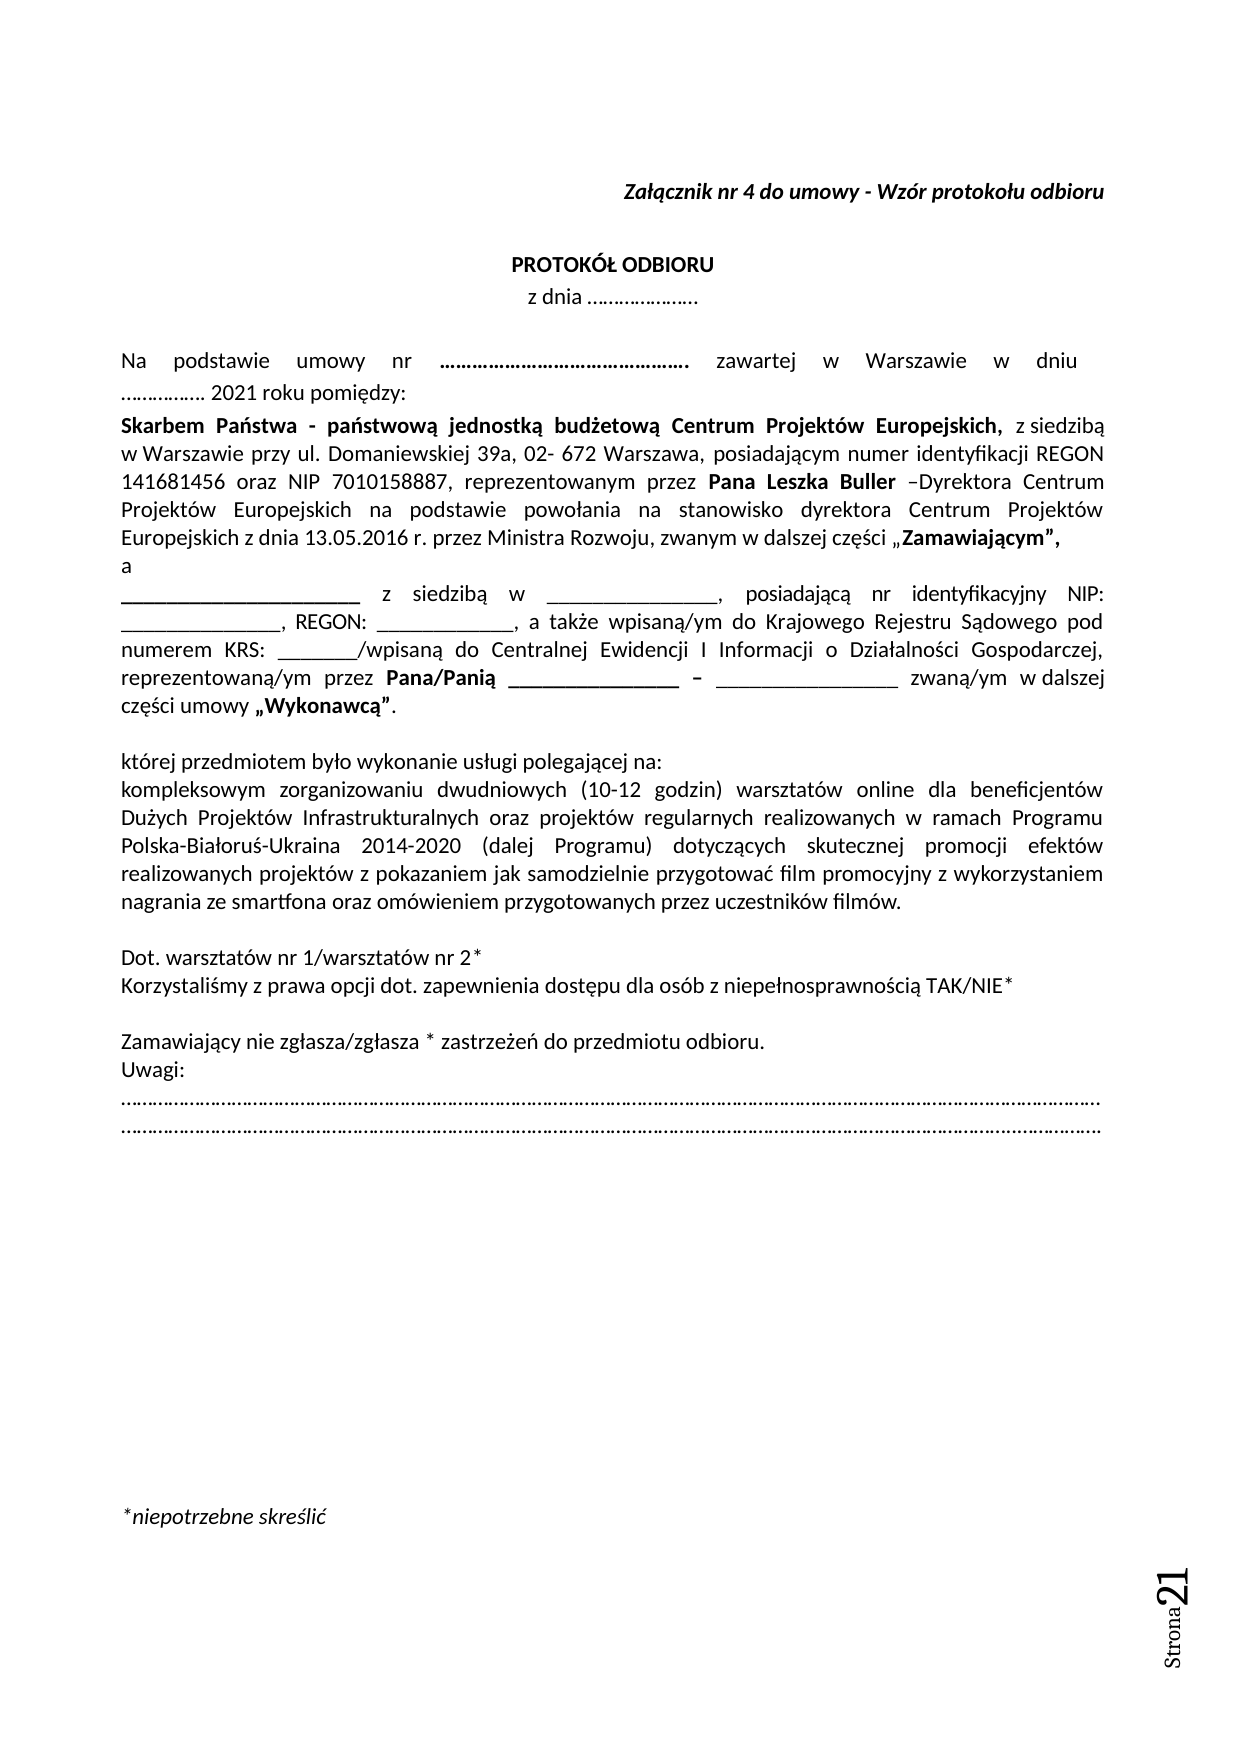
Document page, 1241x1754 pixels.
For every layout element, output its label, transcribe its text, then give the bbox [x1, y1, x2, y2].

text Skarbem Państwa - państwową jednostką budżetową Centrum Projektów Europejskich, z siedzibą w Warszawie przy ul. Domaniewskiej 39a, 02- 672 Warszawa, posiadającym numer identyfikacji REGON 141681456 oraz NIP 7010158887, reprezentowanym przez Pana Leszka Buller –Dyrektora Centrum Projektów Europejskich na podstawie powołania na stanowisko dyrektora Centrum Projektów Europejskich z dnia 13.05.2016 r. przez Ministra Rozwoju, zwanym w dalszej części „Zamawiającym”, [121, 411, 1105, 551]
text _____________________ z siedzibą w _______________, posiadającą nr identyfikacyjny NIP: ______________, REGON: ____________, a także wpisaną/ym do Krajowego Rejestru Sądowego pod numerem KRS: _______/wpisaną do Centralnej Ewidencji I Informacji o Działalności Gospodarczej, reprezentowaną/ym przez Pana/Panią _______________ – ________________ zwaną/ym w dalszej części umowy „Wykonawcą”. [121, 579, 1105, 719]
text z dnia ………………… [121, 282, 1105, 310]
text PROTOKÓŁ ODBIORU [121, 250, 1105, 278]
list Załącznik nr 4 do umowy - Wzór protokołu odbioru [83, 177, 1105, 205]
text Zamawiający nie zgłasza/zgłasza * zastrzeżeń do przedmiotu odbioru. [121, 1027, 1105, 1055]
text a [121, 551, 1105, 579]
text Dot. warsztatów nr 1/warsztatów nr 2* [121, 943, 1105, 971]
text Na podstawie umowy nr ………………………………………. zawartej w Warszawie w dniu ……………. 2021 roku pomiędzy: [121, 346, 1105, 407]
text której przedmiotem było wykonanie usługi polegającej na: [121, 747, 1105, 775]
text Uwagi: …………………………………………………………………………………………………………………………………………………………………………………………………………………………………………………………………………………………………………………………..……………. [121, 1055, 1105, 1139]
text Korzystaliśmy z prawa opcji dot. zapewnienia dostępu dla osób z niepełnosprawnością TAK/NIE* [121, 971, 1105, 999]
text kompleksowym zorganizowaniu dwudniowych (10-12 godzin) warsztatów online dla beneficjentów Dużych Projektów Infrastrukturalnych oraz projektów regularnych realizowanych w ramach Programu Polska-Białoruś-Ukraina 2014-2020 (dalej Programu) dotyczących skutecznej promocji efektów realizowanych projektów z pokazaniem jak samodzielnie przygotować film promocyjny z wykorzystaniem nagrania ze smartfona oraz omówieniem przygotowanych przez uczestników filmów. [121, 775, 1105, 915]
text *niepotrzebne skreślić [121, 1502, 1105, 1530]
